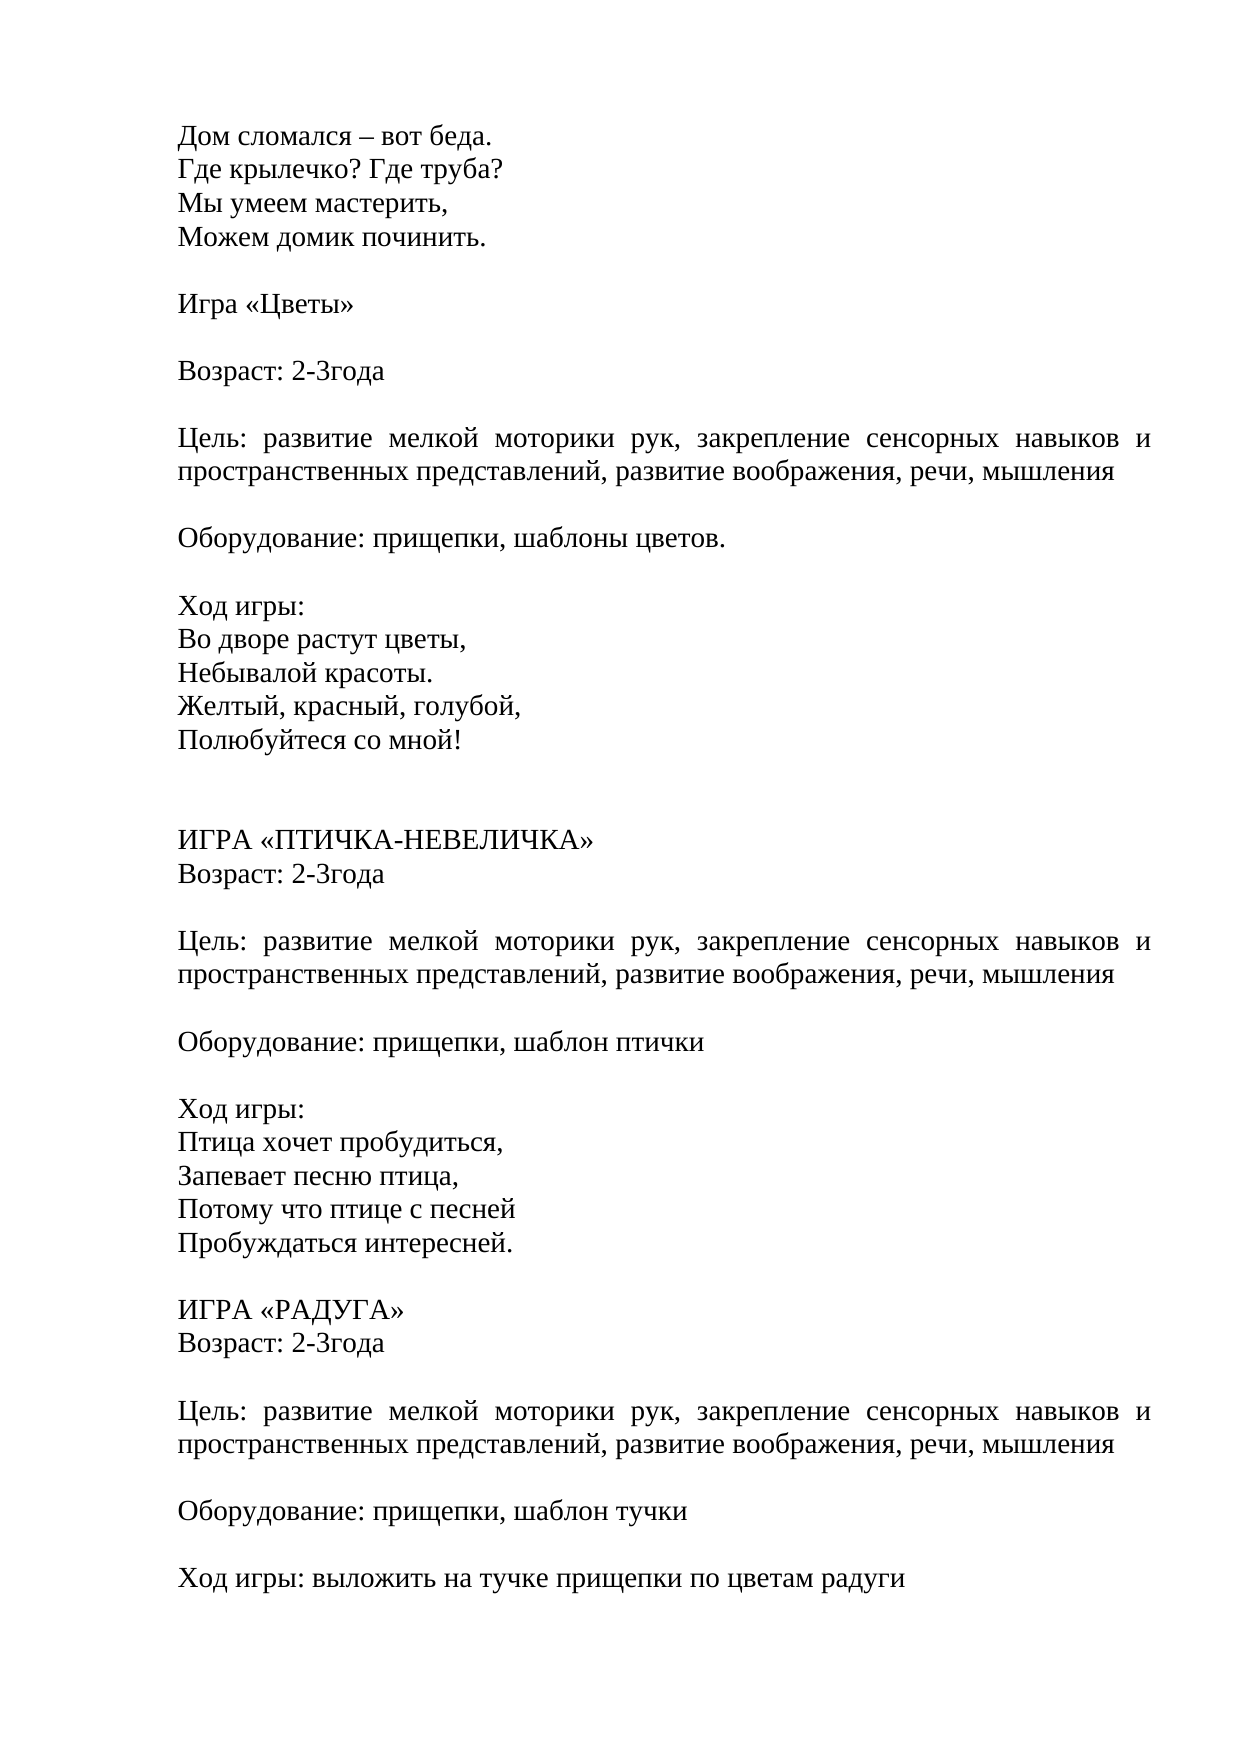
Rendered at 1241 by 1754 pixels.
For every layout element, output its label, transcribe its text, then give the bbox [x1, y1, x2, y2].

text Ход игры: [177, 588, 1152, 621]
text Дом сломался – вот беда. [177, 118, 1152, 152]
text Возраст: 2-3года [177, 353, 1152, 386]
text ИГРА «РАДУГА» [177, 1292, 1152, 1326]
text Оборудование: прищепки, шаблон птички [177, 1024, 1152, 1057]
text Желтый, красный, голубой, [177, 688, 1152, 722]
text Оборудование: прищепки, шаблоны цветов. [177, 521, 1152, 554]
text Цель: развитие мелкой моторики рук, закрепление сенсорных навыков и пространственных представлений, развитие воображения, речи, мышления [177, 923, 1152, 990]
text Возраст: 2-3года [177, 1326, 1152, 1359]
text Можем домик починить. [177, 219, 1152, 252]
text Мы умеем мастерить, [177, 185, 1152, 219]
text Возраст: 2-3года [177, 856, 1152, 889]
text Пробуждаться интересней. [177, 1225, 1152, 1258]
text ИГРА «ПТИЧКА-НЕВЕЛИЧКА» [177, 822, 1152, 856]
text Птица хочет пробудиться, [177, 1124, 1152, 1158]
text Ход игры: выложить на тучке прищепки по цветам радуги [177, 1560, 1152, 1594]
text Ход игры: [177, 1091, 1152, 1124]
text Запевает песню птица, [177, 1158, 1152, 1191]
text Оборудование: прищепки, шаблон тучки [177, 1493, 1152, 1527]
text Где крылечко? Где труба? [177, 152, 1152, 185]
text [177, 1393, 1152, 1460]
text Во дворе растут цветы, [177, 621, 1152, 655]
text Потому что птице с песней [177, 1191, 1152, 1225]
text Игра «Цветы» [177, 286, 1152, 319]
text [177, 420, 1152, 487]
text Полюбуйтеся со мной! [177, 722, 1152, 755]
text Небывалой красоты. [177, 655, 1152, 688]
